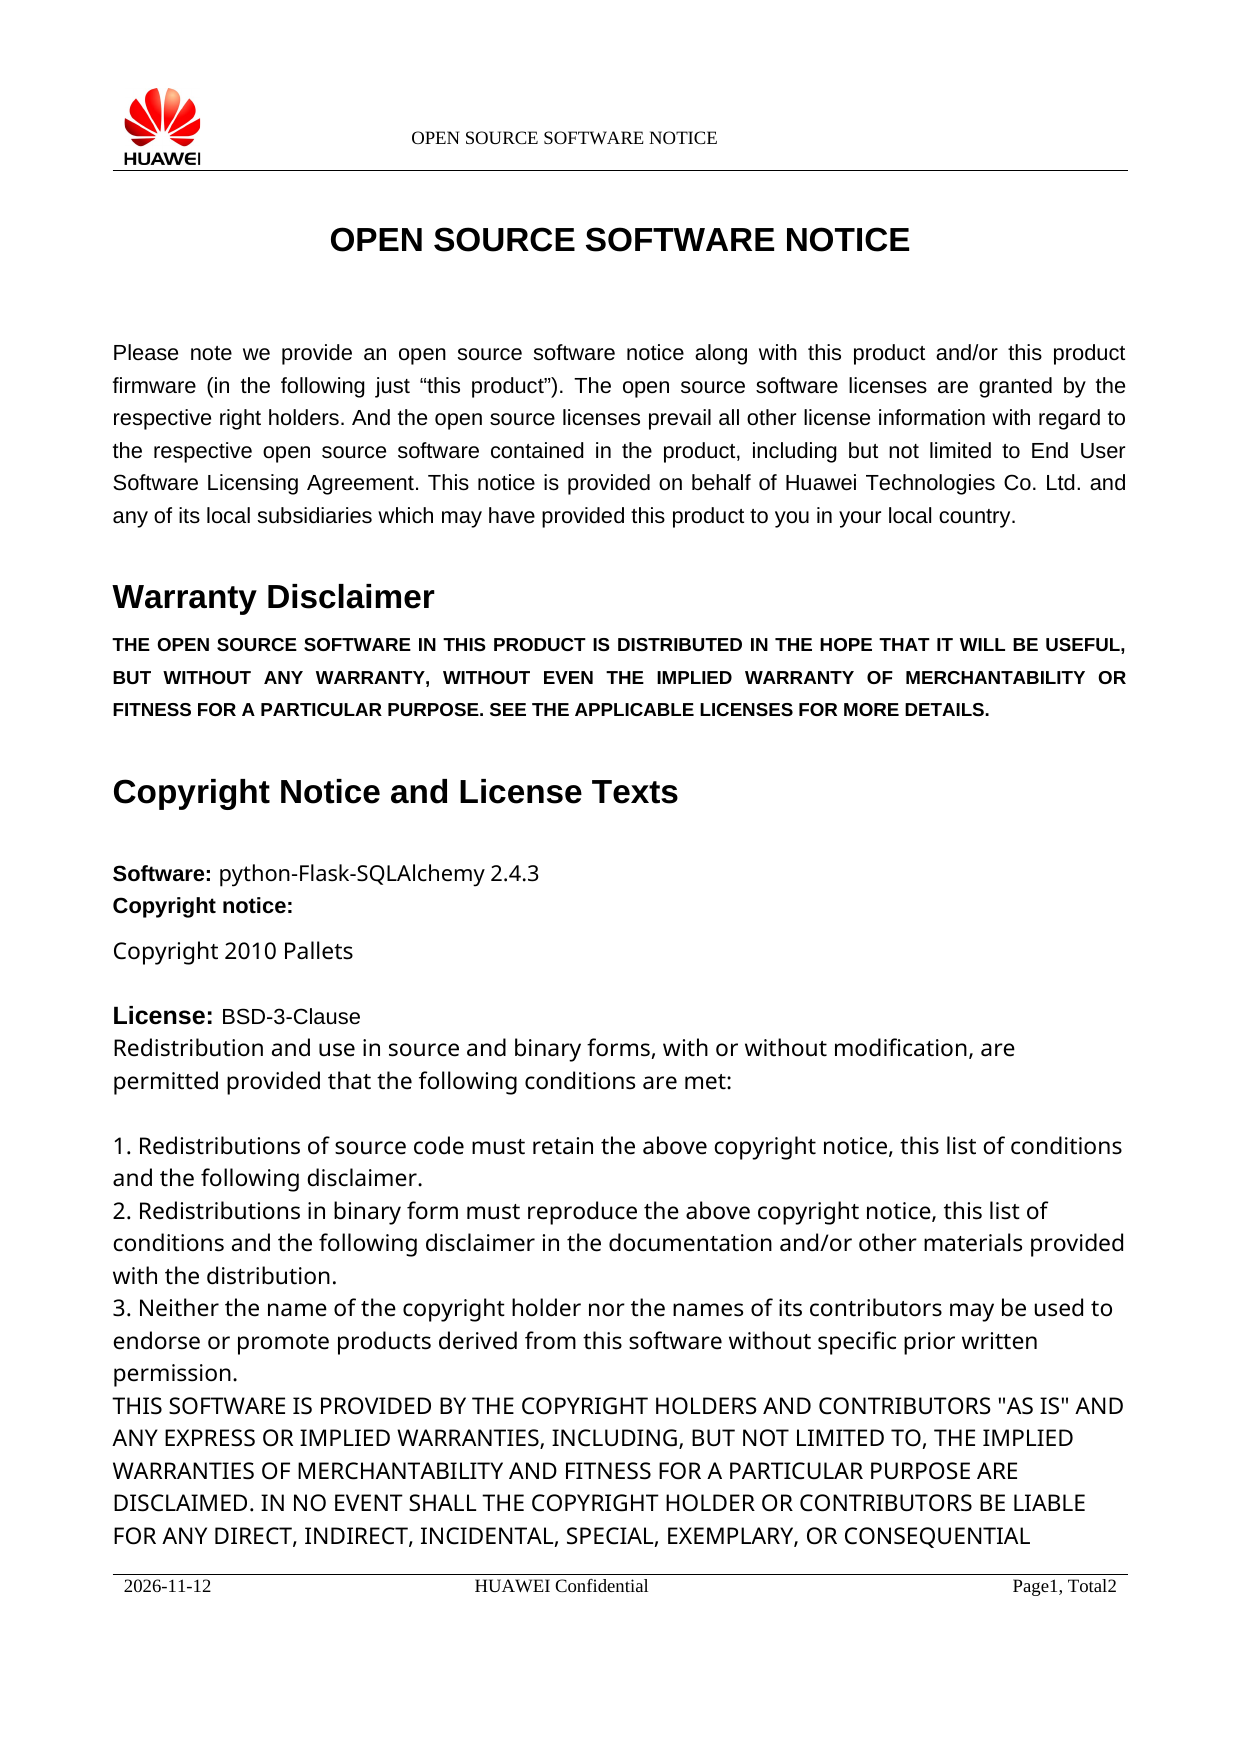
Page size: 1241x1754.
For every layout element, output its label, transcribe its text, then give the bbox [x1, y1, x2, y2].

text Copyright 2010 Pallets [112, 934, 1128, 999]
text License: BSD-3-Clause [112, 999, 1128, 1031]
text Please note we provide an open source software notice along with this product and/or this product firmware (in the following just “this product”). The open source software licenses are granted by the respective right holders. And the open source licenses prevail all other license information with regard to the respective open source software contained in the product, including but not limited to End User Software Licensing Agreement. This notice is provided on behalf of Huawei Technologies Co. Ltd. and any of its local subsidiaries which may have provided this product to you in your local country. [112, 336, 1128, 531]
title Software: python-Flask-SQLAlchemy 2.4.3 [112, 856, 1128, 889]
picture [124, 88, 201, 165]
text The open source software in this product is distributed in the hope that it will be useful, but WITHOUT ANY WARRANTY, without even the implied warranty of MERCHANTABILITY or FITNESS FOR A PARTICULAR PURPOSE. See the applicable licenses for more details. [112, 629, 1128, 726]
text Copyright notice: [112, 889, 1128, 921]
text 3. Neither the name of the copyright holder nor the names of its contributors may be used to endorse or promote products derived from this software without specific prior written permission. [112, 1291, 1128, 1389]
text Redistribution and use in source and binary forms, with or without modification, are permitted provided that the following conditions are met: [112, 1031, 1128, 1096]
text 2. Redistributions in binary form must reproduce the above copyright notice, this list of conditions and the following disclaimer in the documentation and/or other materials provided with the distribution. [112, 1194, 1128, 1291]
text Copyright Notice and License Texts [112, 759, 1128, 824]
text Warranty Disclaimer [112, 564, 1128, 629]
text OPEN SOURCE SOFTWARE NOTICE [112, 206, 1128, 271]
text 1. Redistributions of source code must retain the above copyright notice, this list of conditions and the following disclaimer. [112, 1129, 1128, 1194]
